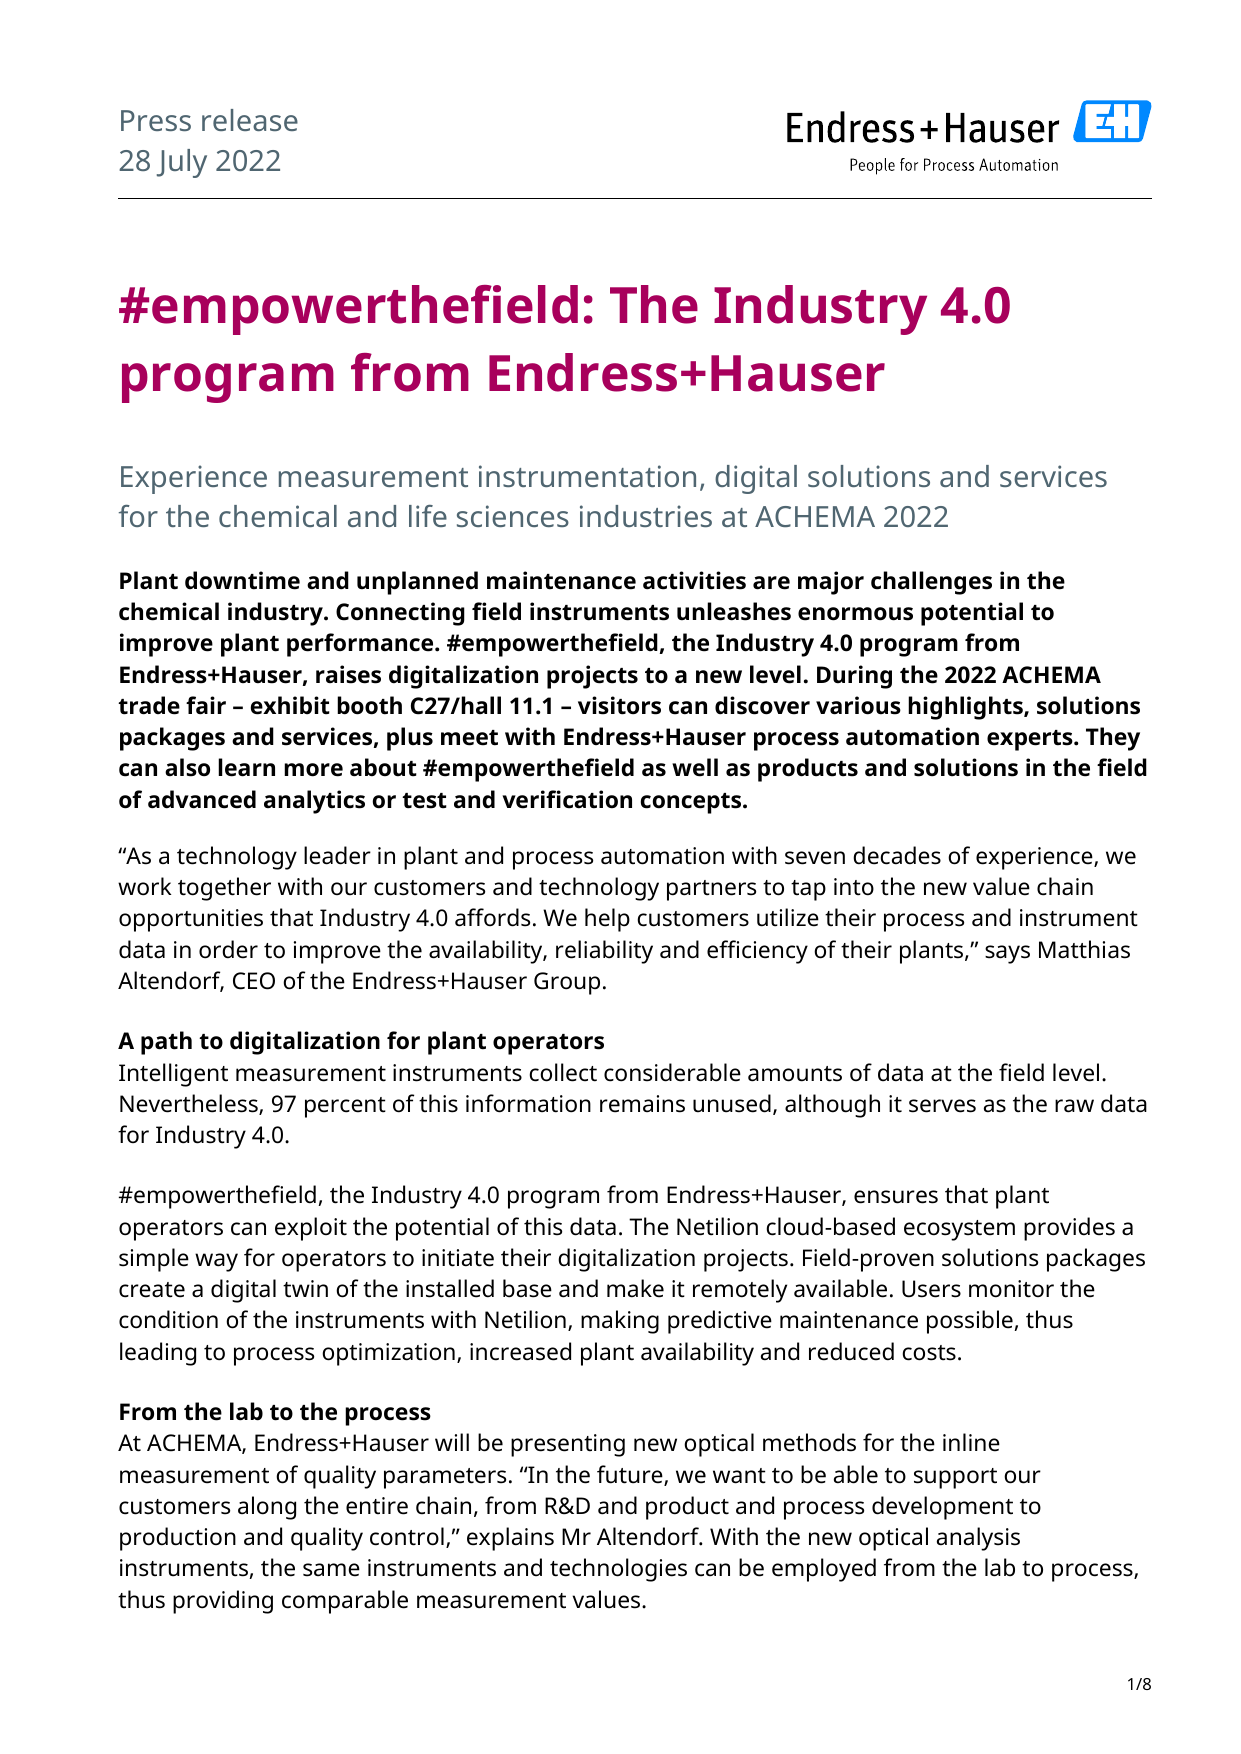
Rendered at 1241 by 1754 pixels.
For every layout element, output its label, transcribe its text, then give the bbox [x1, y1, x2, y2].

subtitle #empowerthefield: The Industry 4.0 program from Endress+Hauser [118, 270, 1152, 406]
subtitle Experience measurement instrumentation, digital solutions and services for the chemical and life sciences industries at ACHEMA 2022 [118, 456, 1152, 536]
text From the lab to the process At ACHEMA, Endress+Hauser will be presenting new optical methods for the inline measurement of quality parameters. “In the future, we want to be able to support our customers along the entire chain, from R&D and product and process development to production and quality control,” explains Mr Altendorf. With the new optical analysis instruments, the same instruments and technologies can be employed from the lab to process, thus providing comparable measurement values. [118, 1396, 1152, 1615]
text “As a technology leader in plant and process automation with seven decades of experience, we work together with our customers and technology partners to tap into the new value chain opportunities that Industry 4.0 affords. We help customers utilize their process and instrument data in order to improve the availability, reliability and efficiency of their plants,” says Matthias Altendorf, CEO of the Endress+Hauser Group. [118, 840, 1152, 996]
text A path to digitalization for plant operators Intelligent measurement instruments collect considerable amounts of data at the field level. Nevertheless, 97 percent of this information remains unused, although it serves as the raw data for Industry 4.0. [118, 1025, 1152, 1150]
title Plant downtime and unplanned maintenance activities are major challenges in the chemical industry. Connecting field instruments unleashes enormous potential to improve plant performance. #empowerthefield, the Industry 4.0 program from Endress+Hauser, raises digitalization projects to a new level. During the 2022 ACHEMA trade fair – exhibit booth C27/hall 11.1 – visitors can discover various highlights, solutions packages and services, plus meet with Endress+Hauser process automation experts. They can also learn more about #empowerthefield as well as products and solutions in the field of advanced analytics or test and verification concepts. [118, 565, 1152, 815]
text #empowerthefield, the Industry 4.0 program from Endress+Hauser, ensures that plant operators can exploit the potential of this data. The Netilion cloud-based ecosystem provides a simple way for operators to initiate their digitalization projects. Field-proven solutions packages create a digital twin of the installed base and make it remotely available. Users monitor the condition of the instruments with Netilion, making predictive maintenance possible, thus leading to process optimization, increased plant availability and reduced costs. [118, 1179, 1152, 1367]
